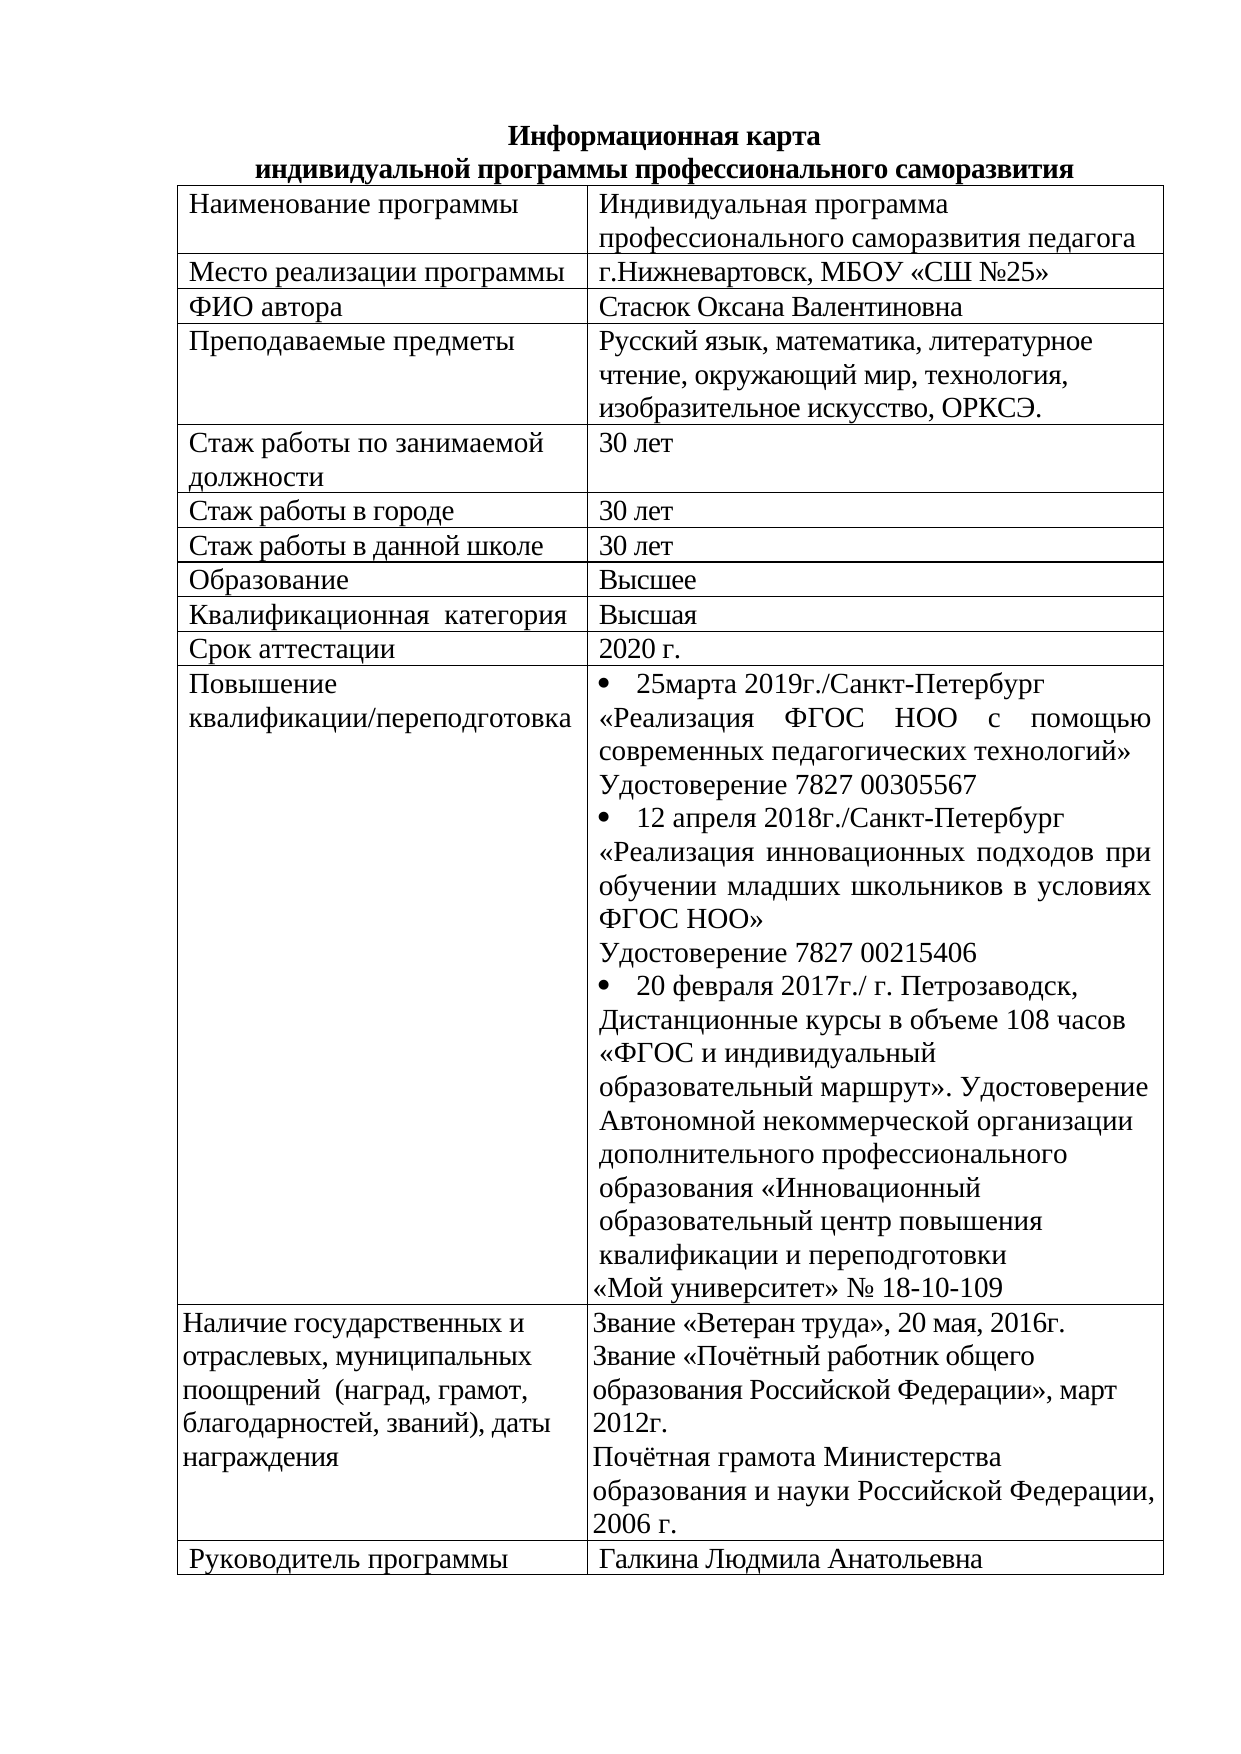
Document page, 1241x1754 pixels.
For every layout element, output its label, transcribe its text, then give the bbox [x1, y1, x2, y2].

table_cell Повышение квалификации/переподготовка [178, 666, 587, 1304]
table_cell 30 лет [588, 493, 1163, 527]
table_cell Срок аттестации [178, 632, 587, 665]
table_cell Стаж работы по занимаемой должности [178, 425, 587, 492]
table_cell Руководитель программы [178, 1541, 587, 1574]
table_cell Квалификационная категория [178, 597, 587, 631]
table_cell Русский язык, математика, литературное чтение, окружающий мир, технология, изобразительное искусство, ОРКСЭ. [588, 324, 1163, 424]
table_cell 30 лет [588, 528, 1163, 561]
table_cell Высшая [588, 597, 1163, 631]
table_cell 30 лет [588, 425, 1163, 492]
table_cell Звание «Ветеран труда», 20 мая, 2016г. Звание «Почётный работник общего образования Российской Федерации», март 2012г. Почётная грамота Министерства образования и науки Российской Федерации, 2006 г. [588, 1305, 1163, 1540]
table_cell Наличие государственных и отраслевых, муниципальных поощрений (наград, грамот, благодарностей, званий), даты награждения [178, 1305, 587, 1540]
table_cell ФИО автора [178, 289, 587, 322]
table_cell Стаж работы в данной школе [178, 528, 587, 561]
table_cell Образование [178, 563, 587, 596]
table_header Наименование программы [178, 186, 587, 253]
table_cell 25марта 2019г./Санкт-Петербург «Реализация ФГОС НОО с помощью современных педагогических технологий» Удостоверение 7827 00305567 12 апреля 2018г./Санкт-Петербург «Реализация инновационных подходов при обучении младших школьников в условиях ФГОС НОО» Удостоверение 7827 00215406 20 февраля 2017г./ г. Петрозаводск, Дистанционные курсы в объеме 108 часов «ФГОС и индивидуальный образовательный маршрут». Удостоверение Автономной некоммерческой организации дополнительного профессионального образования «Инновационный образовательный центр повышения квалификации и переподготовки «Мой университет» № 18-10-109 [588, 666, 1163, 1304]
table_header Индивидуальная программа профессионального саморазвития педагога [588, 186, 1163, 253]
table_cell Высшее [588, 563, 1163, 596]
table_cell Преподаваемые предметы [178, 324, 587, 424]
table_cell Стасюк Оксана Валентиновна [588, 289, 1163, 322]
table_cell 2020 г. [588, 632, 1163, 665]
table_cell Галкина Людмила Анатольевна [588, 1541, 1163, 1574]
text Информационная карта [177, 118, 1152, 152]
table_cell г.Нижневартовск, МБОУ «СШ №25» [588, 254, 1163, 288]
text индивидуальной программы профессионального саморазвития [177, 152, 1152, 185]
table_cell Стаж работы в городе [178, 493, 587, 527]
table_cell Место реализации программы [178, 254, 587, 288]
